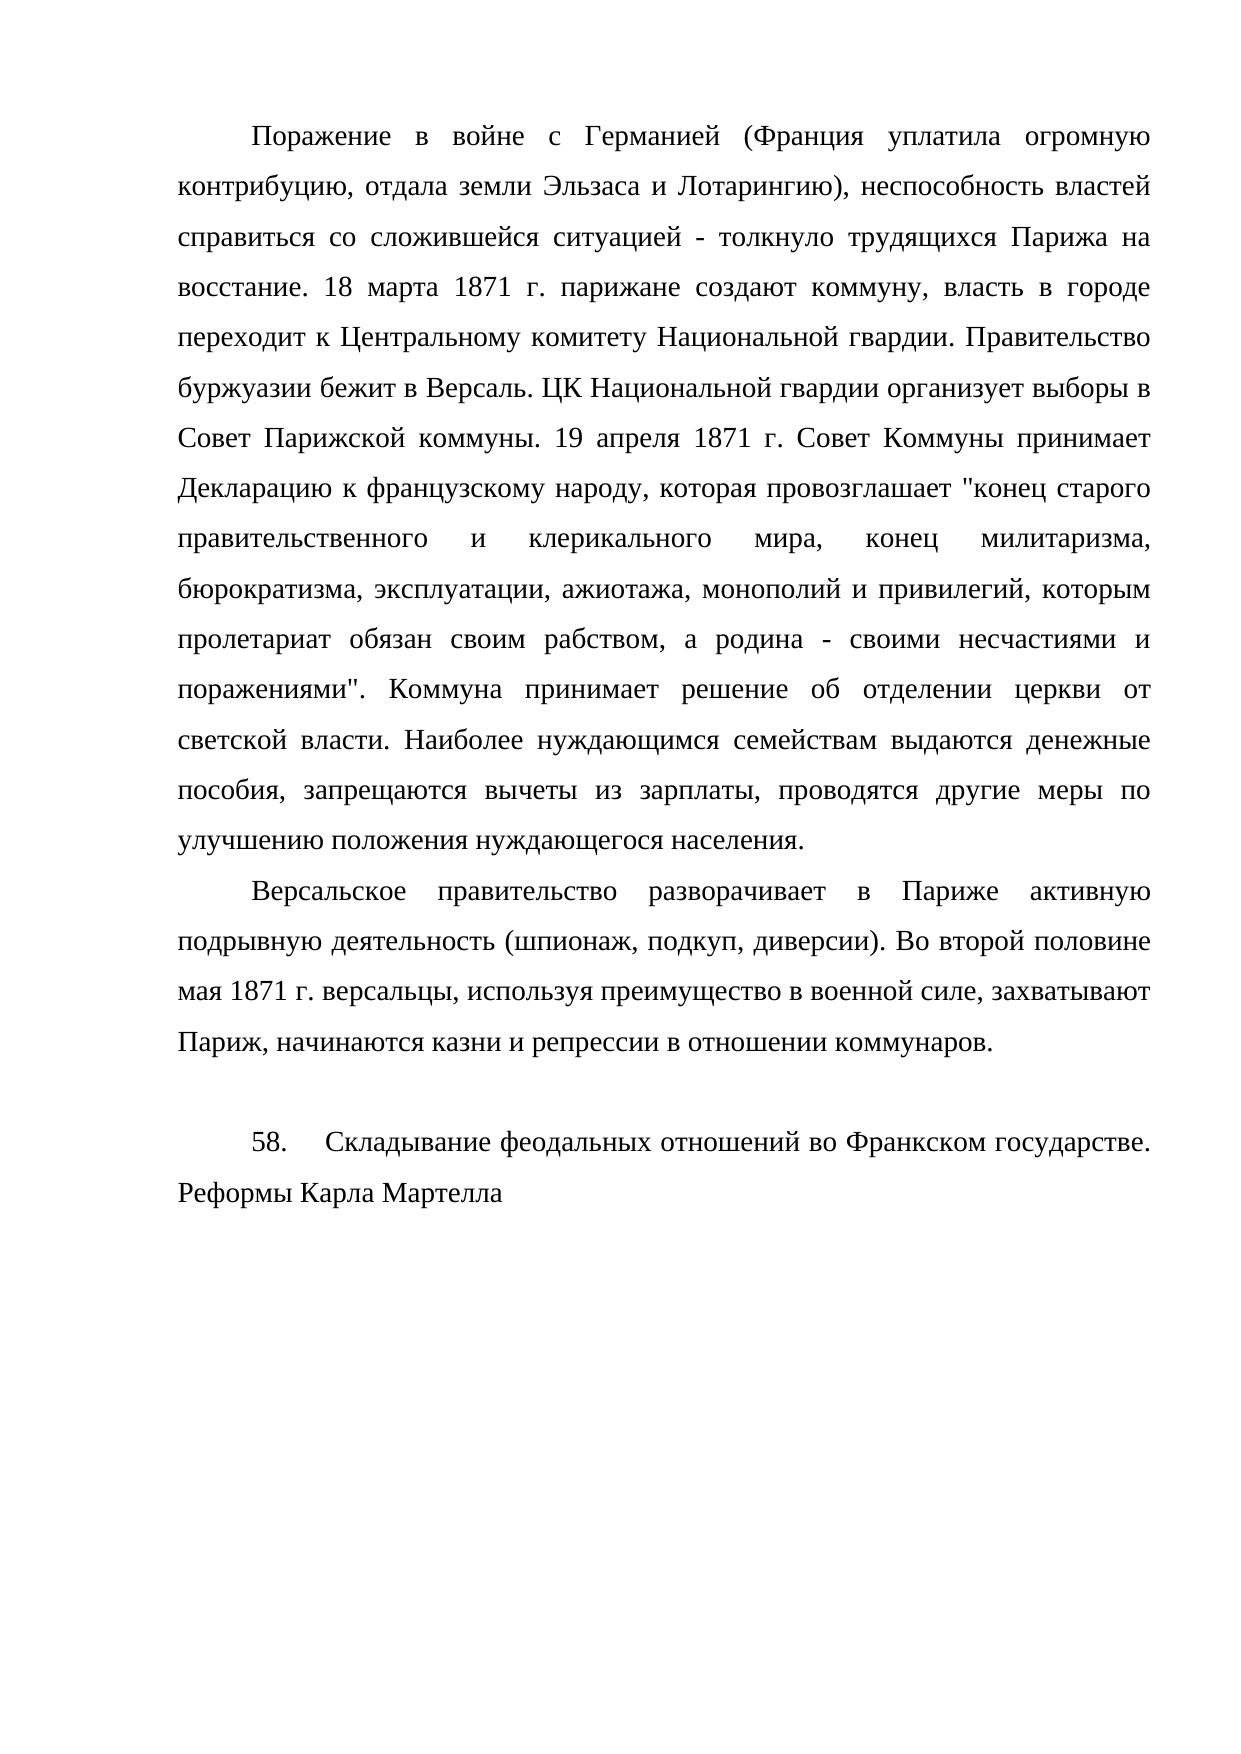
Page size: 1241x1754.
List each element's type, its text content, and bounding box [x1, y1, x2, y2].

text Поражение в войне с Германией (Франция уплатила огромную контрибуцию, отдала земли Эльзаса и Лотарингию), неспособность властей справиться со сложившейся ситуацией - толкнуло трудящихся Парижа на восстание. 18 марта 1871 г. парижане создают коммуну, власть в городе переходит к Центральному комитету Национальной гвардии. Правительство буржуазии бежит в Версаль. ЦК Национальной гвардии организует выборы в Совет Парижской коммуны. 19 апреля 1871 г. Совет Коммуны принимает Декларацию к французскому народу, которая провозглашает "конец старого правительственного и клерикального мира, конец милитаризма, бюрократизма, эксплуатации, ажиотажа, монополий и привилегий, которым пролетариат обязан своим рабством, а родина - своими несчастиями и поражениями". Коммуна принимает решение об отделении церкви от светской власти. Наиболее нуждающимся семействам выдаются денежные пособия, запрещаются вычеты из зарплаты, проводятся другие меры по улучшению положения нуждающегося населения. [177, 118, 1152, 856]
list Складывание феодальных отношений во Франкском государстве. Реформы Карла Мартелла [177, 1124, 1152, 1208]
text Версальское правительство разворачивает в Париже активную подрывную деятельность (шпионаж, подкуп, диверсии). Во второй половине мая 1871 г. версальцы, используя преимущество в военной силе, захватывают Париж, начинаются казни и репрессии в отношении коммунаров. [177, 873, 1152, 1057]
